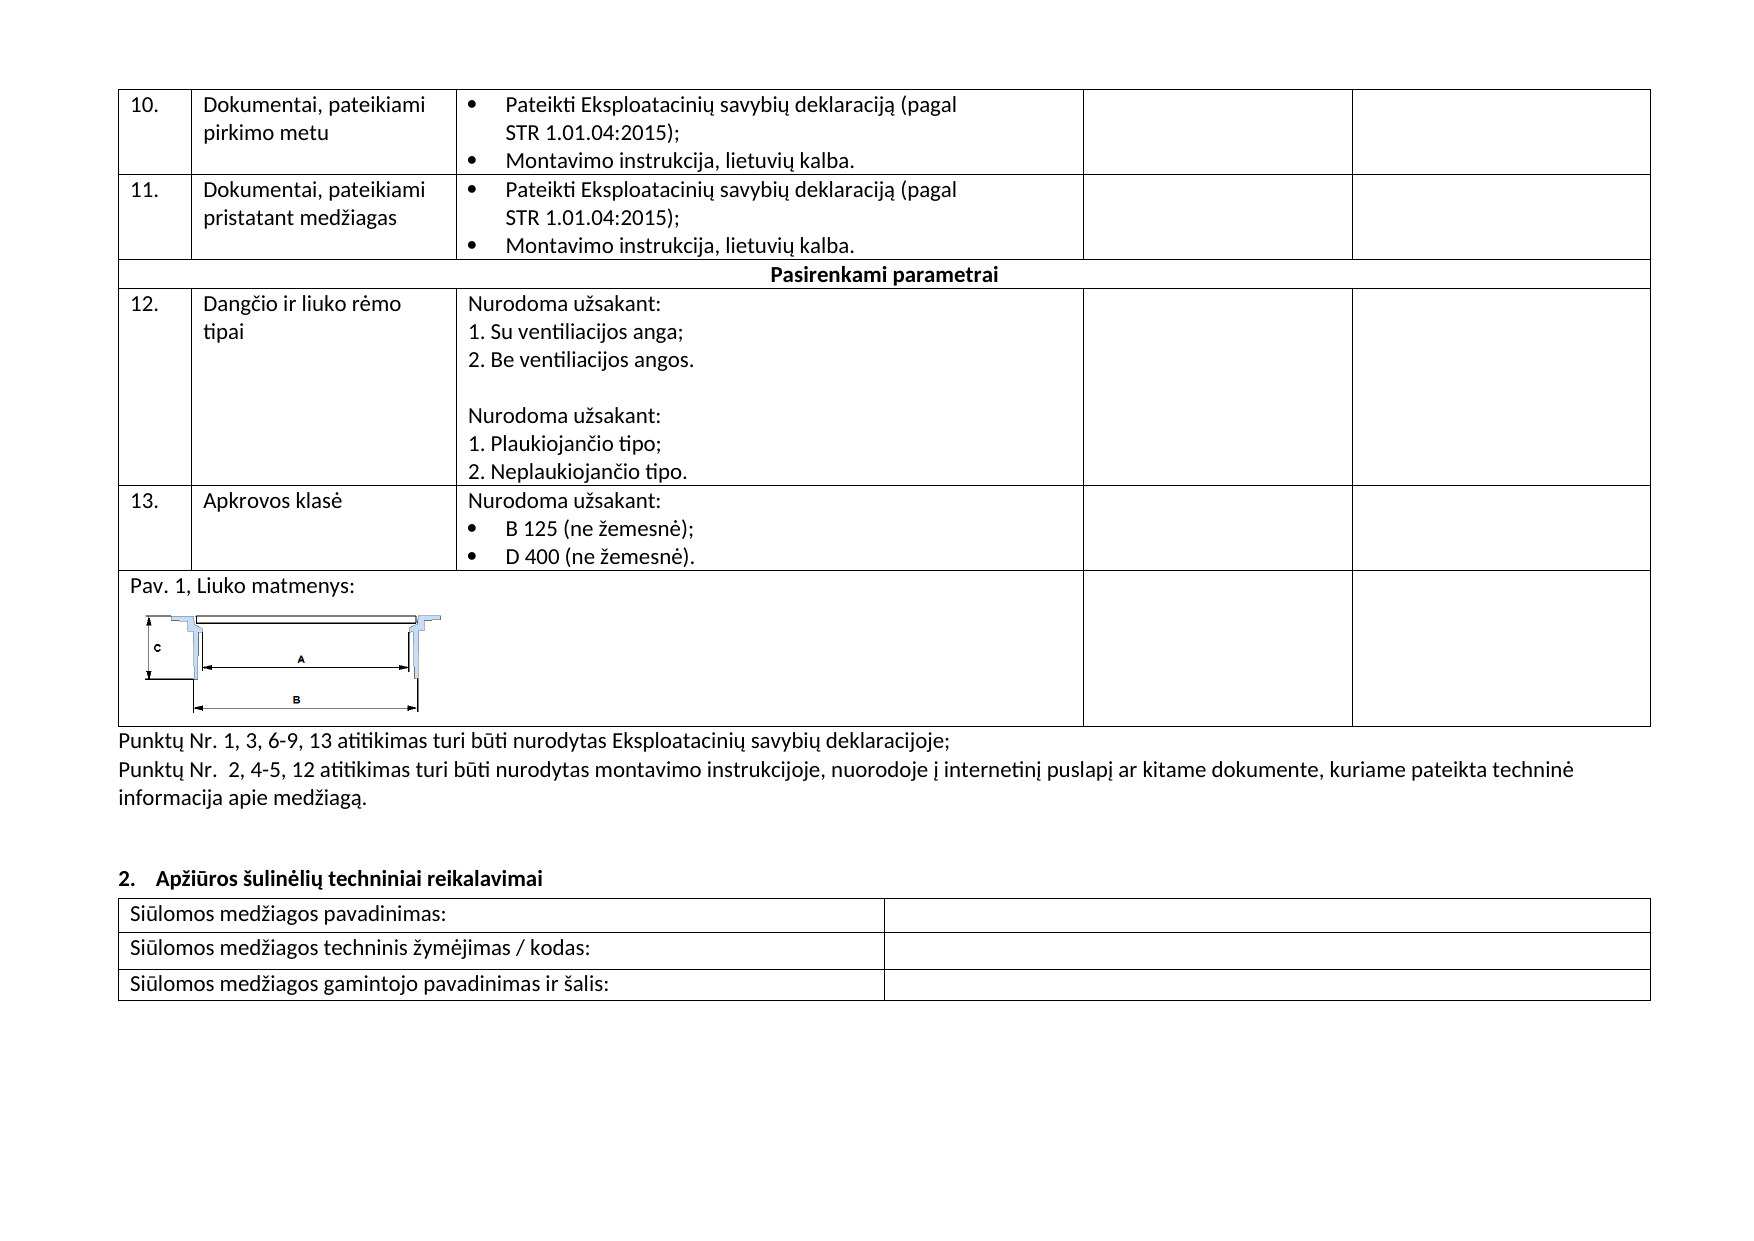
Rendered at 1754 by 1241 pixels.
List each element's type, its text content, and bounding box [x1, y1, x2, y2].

table_cell [1084, 289, 1352, 485]
table_cell Apkrovos klasė [192, 486, 456, 570]
table_cell [119, 289, 191, 485]
table_cell Dokumentai, pateikiami pristatant medžiagas [192, 175, 456, 259]
table_cell [1353, 175, 1650, 259]
table_cell [885, 970, 1650, 1000]
table_cell [119, 486, 191, 570]
table_cell Pateikti Eksploatacinių savybių deklaraciją (pagal STR 1.01.04:2015); Montavimo instrukcija, lietuvių kalba. [457, 175, 1083, 259]
table_cell Pav. 1, Liuko matmenys: [119, 571, 1083, 726]
table_cell Pasirenkami parametrai [119, 260, 1650, 288]
table_cell [1084, 571, 1352, 726]
table_cell Siūlomos medžiagos techninis žymėjimas / kodas: [119, 933, 884, 968]
table_cell Dangčio ir liuko rėmo tipai [192, 289, 456, 485]
table_cell [1353, 289, 1650, 485]
table_cell Nurodoma užsakant: 1. Su ventiliacijos anga; 2. Be ventiliacijos angos. Nurodoma užsakant: 1. Plaukiojančio tipo; 2. Neplaukiojančio tipo. [457, 289, 1083, 485]
table_cell [119, 175, 191, 259]
table_header [885, 899, 1650, 932]
subtitle Apžiūros šulinėlių techniniai reikalavimai [118, 864, 1650, 892]
table_cell Pateikti Eksploatacinių savybių deklaraciją (pagal STR 1.01.04:2015); Montavimo instrukcija, lietuvių kalba. [457, 90, 1083, 174]
table_cell [1353, 486, 1650, 570]
table_cell [885, 933, 1650, 968]
text Punktų Nr. 1, 3, 6-9, 13 atitikimas turi būti nurodytas Eksploatacinių savybių deklaracijoje; [118, 727, 1650, 755]
table_cell [1353, 90, 1650, 174]
table_cell [1084, 175, 1352, 259]
table_cell [119, 90, 191, 174]
table_cell Siūlomos medžiagos gamintojo pavadinimas ir šalis: [119, 970, 884, 1000]
text Punktų Nr. 2, 4-5, 12 atitikimas turi būti nurodytas montavimo instrukcijoje, nuorodoje į internetinį puslapį ar kitame dokumente, kuriame pateikta techninė informacija apie medžiagą. [118, 755, 1650, 811]
table_cell Nurodoma užsakant: B 125 (ne žemesnė); D 400 (ne žemesnė). [457, 486, 1083, 570]
picture [129, 599, 458, 726]
table_cell [1084, 90, 1352, 174]
table_header Siūlomos medžiagos pavadinimas: [119, 899, 884, 932]
table_cell [1353, 571, 1650, 726]
table_cell Dokumentai, pateikiami pirkimo metu [192, 90, 456, 174]
table_cell [1084, 486, 1352, 570]
